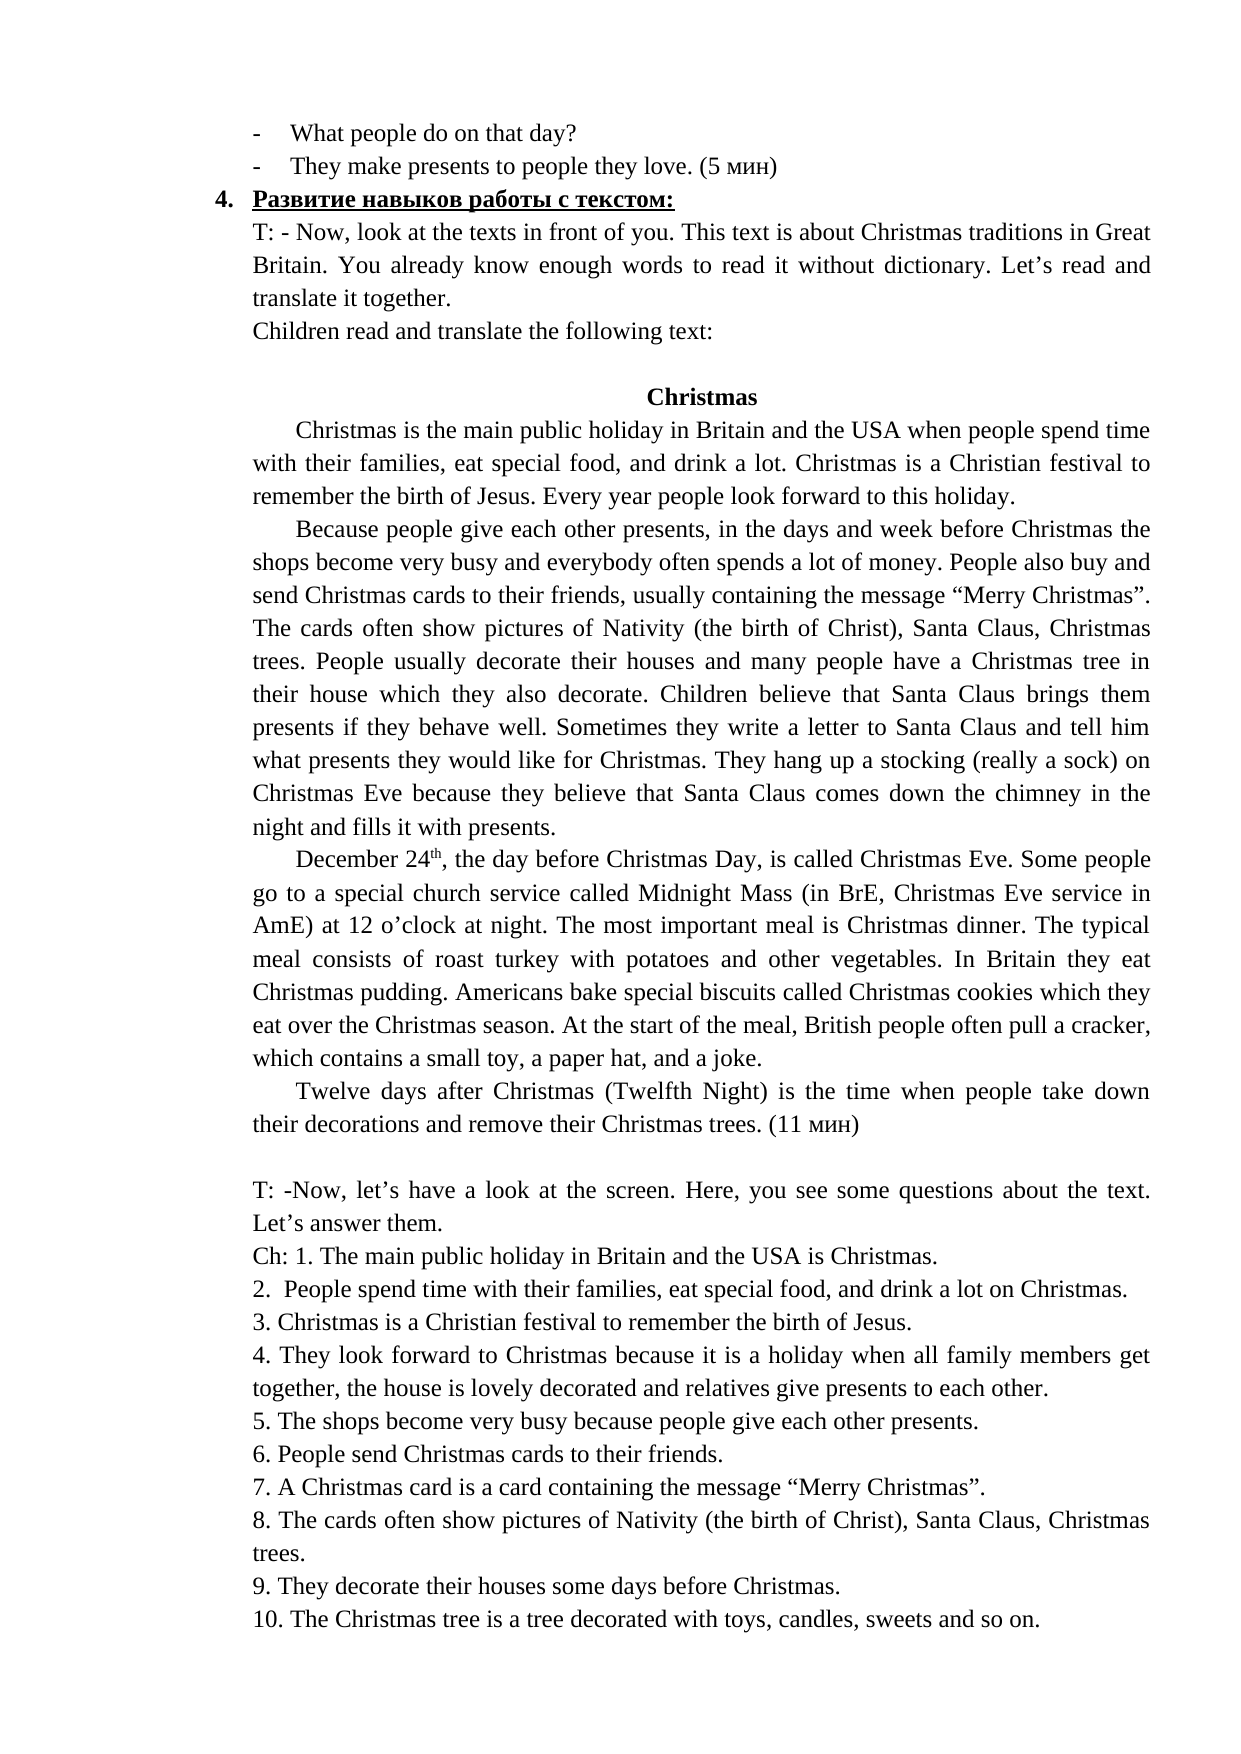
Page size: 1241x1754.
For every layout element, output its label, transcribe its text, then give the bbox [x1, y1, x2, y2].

list 4. They look forward to Christmas because it is a holiday when all family members get together, the house is lovely decorated and relatives give presents to each other. [252, 1340, 1152, 1402]
list 9. They decorate their houses some days before Christmas. [252, 1571, 1152, 1600]
list 2. People spend time with their families, eat special food, and drink a lot on Christmas. [252, 1274, 1152, 1303]
list 6. People send Christmas cards to their friends. [252, 1439, 1152, 1468]
list 5. The shops become very busy because people give each other presents. [252, 1406, 1152, 1435]
list T: -Now, let’s have a look at the screen. Here, you see some questions about the text. Let’s answer them. [252, 1175, 1152, 1237]
list Ch: 1. The main public holiday in Britain and the USA is Christmas. [252, 1241, 1152, 1269]
list 8. The cards often show pictures of Nativity (the birth of Christ), Santa Claus, Christmas trees. [252, 1505, 1152, 1567]
list Twelve days after Christmas (Twelfth Night) is the time when people take down their decorations and remove their Christmas trees. (11 мин) [252, 1076, 1152, 1137]
list December 24th, the day before Christmas Day, is called Christmas Eve. Some people go to a special church service called Midnight Mass (in BrE, Christmas Eve service in AmE) at 12 o’clock at night. The most important meal is Christmas dinner. The typical meal consists of roast turkey with potatoes and other vegetables. In Britain they eat Christmas pudding. Americans bake special biscuits called Christmas cookies which they eat over the Christmas season. At the start of the meal, British people often pull a cracker, which contains a small toy, a paper hat, and a joke. [252, 844, 1152, 1071]
list 10. The Christmas tree is a tree decorated with toys, candles, sweets and so on. [252, 1604, 1152, 1633]
list Christmas [252, 382, 1152, 411]
list 7. A Christmas card is a card containing the message “Merry Christmas”. [252, 1472, 1152, 1501]
list 3. Christmas is a Christian festival to remember the birth of Jesus. [252, 1307, 1152, 1336]
list What people do on that day? [252, 118, 1152, 147]
list They make presents to people they love. (5 мин) [252, 151, 1152, 180]
list Развитие навыков работы с текстом: [215, 184, 1152, 213]
list T: - Now, look at the texts in front of you. This text is about Christmas traditions in Great Britain. You already know enough words to read it without dictionary. Let’s read and translate it together. [252, 217, 1152, 312]
list Children read and translate the following text: [252, 316, 1152, 345]
list Because people give each other presents, in the days and week before Christmas the shops become very busy and everybody often spends a lot of money. People also buy and send Christmas cards to their friends, usually containing the message “Merry Christmas”. The cards often show pictures of Nativity (the birth of Christ), Santa Claus, Christmas trees. People usually decorate their houses and many people have a Christmas tree in their house which they also decorate. Children believe that Santa Claus brings them presents if they behave well. Sometimes they write a letter to Santa Claus and tell him what presents they would like for Christmas. They hang up a stocking (really a sock) on Christmas Eve because they believe that Santa Claus comes down the chimney in the night and fills it with presents. [252, 514, 1152, 840]
list Christmas is the main public holiday in Britain and the USA when people spend time with their families, eat special food, and drink a lot. Christmas is a Christian festival to remember the birth of Jesus. Every year people look forward to this holiday. [252, 415, 1152, 510]
